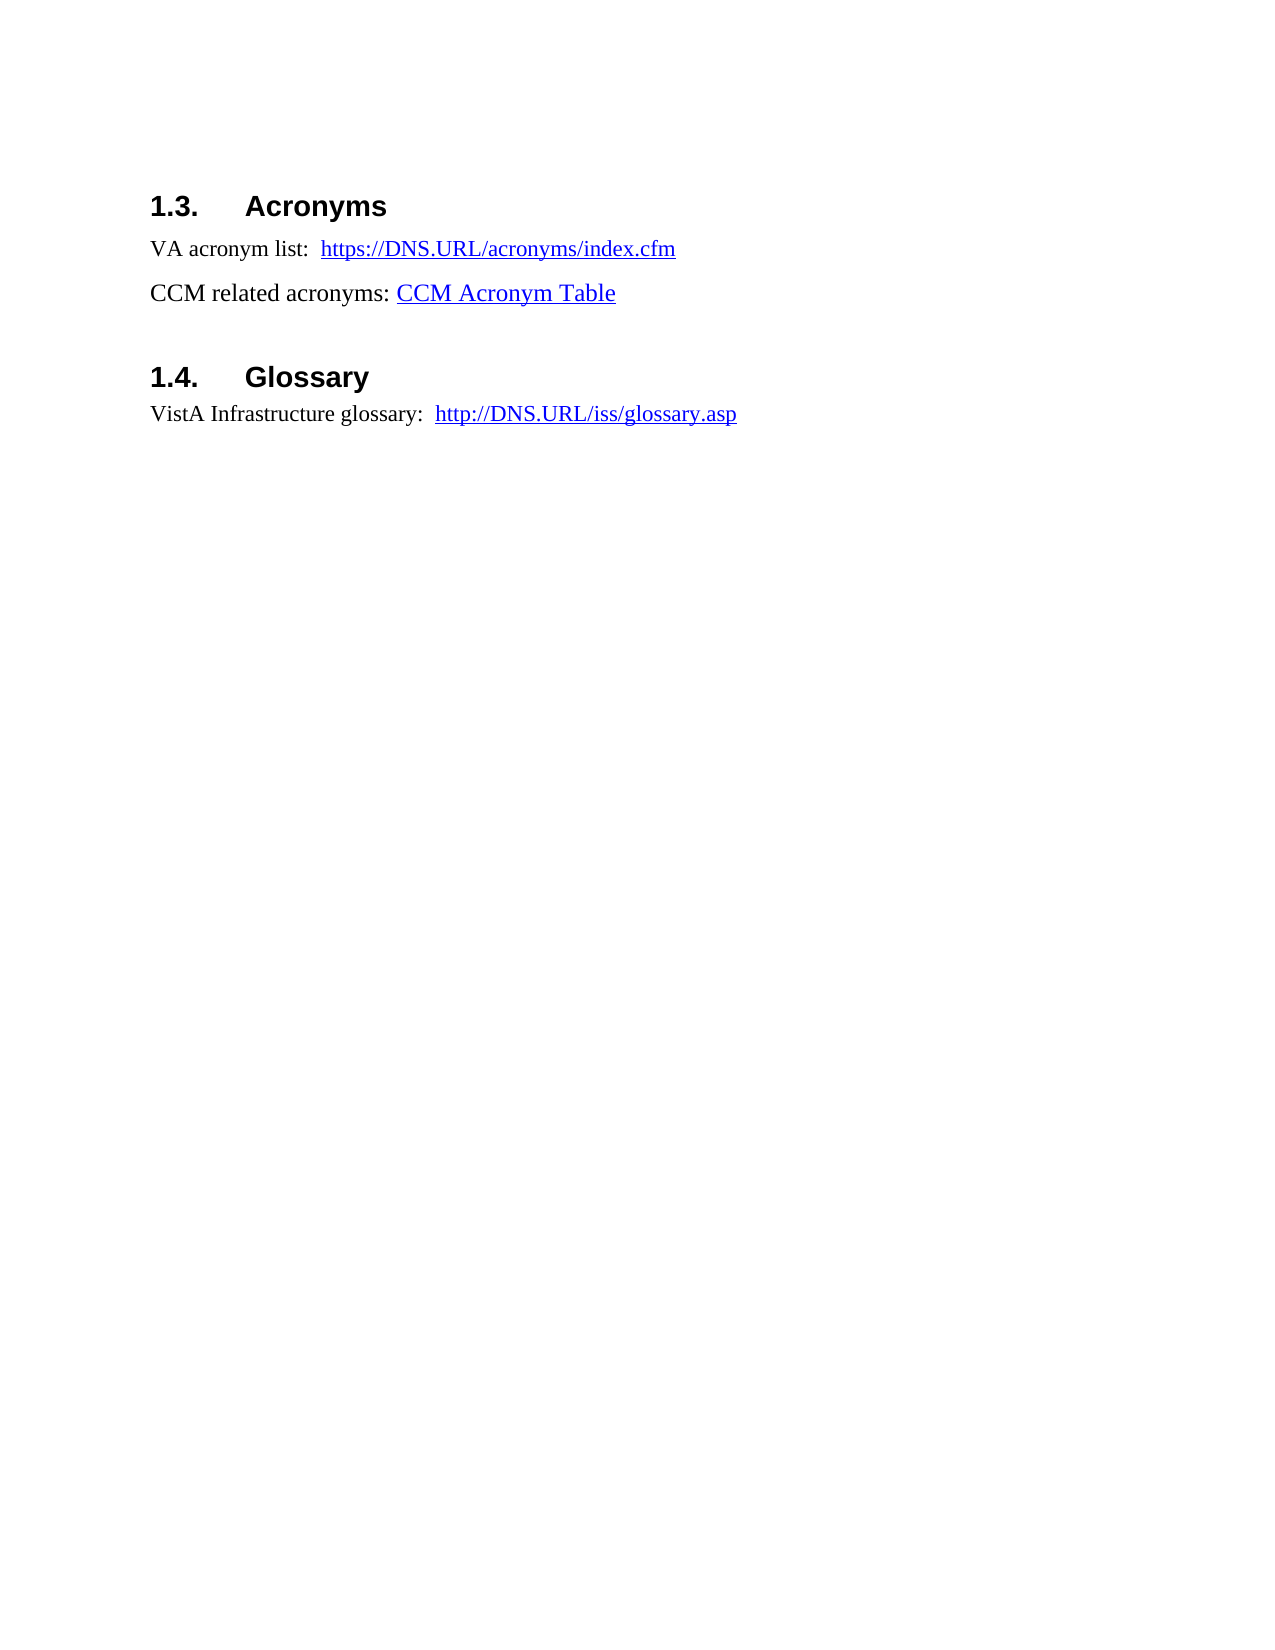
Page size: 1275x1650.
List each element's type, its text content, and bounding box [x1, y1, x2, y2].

text VA acronym list: https://DNS.URL/acronyms/index.cfm [150, 235, 1125, 261]
subtitle Glossary [150, 360, 1125, 394]
subtitle Acronyms [150, 189, 1125, 222]
text VistA Infrastructure glossary: http://DNS.URL/iss/glossary.asp [150, 400, 1125, 427]
text CCM related acronyms: CCM Acronym Table [150, 278, 1125, 307]
